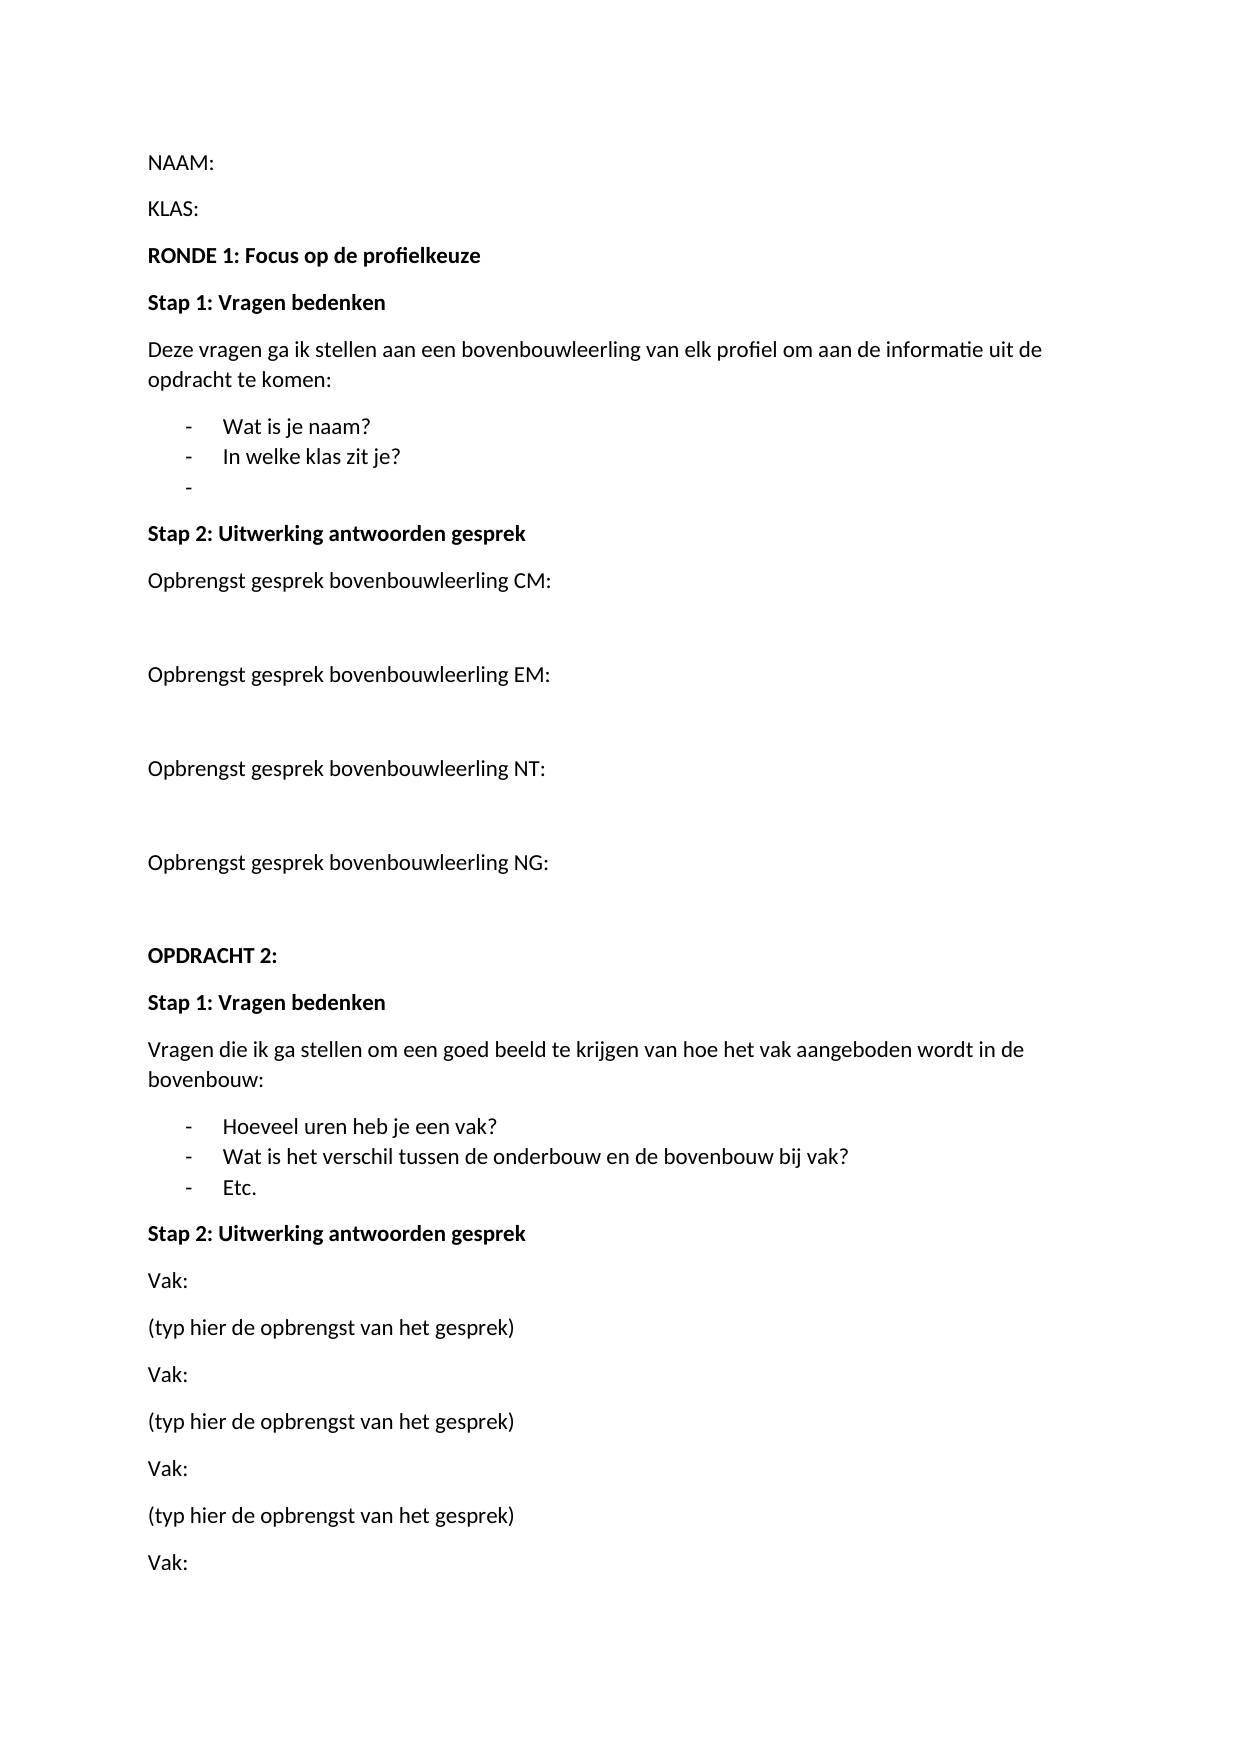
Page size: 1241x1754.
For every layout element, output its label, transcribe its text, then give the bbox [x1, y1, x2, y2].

text (typ hier de opbrengst van het gesprek) [148, 1501, 1093, 1529]
text Stap 2: Uitwerking antwoorden gesprek [148, 519, 1093, 547]
text Vak: [148, 1454, 1093, 1482]
text (typ hier de opbrengst van het gesprek) [148, 1407, 1093, 1435]
text Opbrengst gesprek bovenbouwleerling NT: [148, 754, 1093, 782]
text Vak: [148, 1548, 1093, 1576]
text Stap 2: Uitwerking antwoorden gesprek [148, 1219, 1093, 1247]
text Opbrengst gesprek bovenbouwleerling EM: [148, 660, 1093, 688]
text Stap 1: Vragen bedenken [148, 988, 1093, 1016]
text NAAM: [148, 148, 1093, 176]
list Wat is je naam? [185, 412, 1093, 440]
text OPDRACHT 2: [148, 941, 1093, 969]
list Etc. [185, 1173, 1093, 1201]
list In welke klas zit je? [185, 442, 1093, 470]
text Stap 1: Vragen bedenken [148, 288, 1093, 316]
text Vak: [148, 1360, 1093, 1388]
text Deze vragen ga ik stellen aan een bovenbouwleerling van elk profiel om aan de informatie uit de opdracht te komen: [148, 335, 1093, 393]
text (typ hier de opbrengst van het gesprek) [148, 1313, 1093, 1341]
list Wat is het verschil tussen de onderbouw en de bovenbouw bij vak? [185, 1142, 1093, 1170]
text RONDE 1: Focus op de profielkeuze [148, 241, 1093, 269]
text Vragen die ik ga stellen om een goed beeld te krijgen van hoe het vak aangeboden wordt in de bovenbouw: [148, 1035, 1093, 1093]
text Vak: [148, 1266, 1093, 1294]
text Opbrengst gesprek bovenbouwleerling NG: [148, 848, 1093, 876]
text KLAS: [148, 194, 1093, 222]
list Hoeveel uren heb je een vak? [185, 1112, 1093, 1140]
text Opbrengst gesprek bovenbouwleerling CM: [148, 566, 1093, 594]
